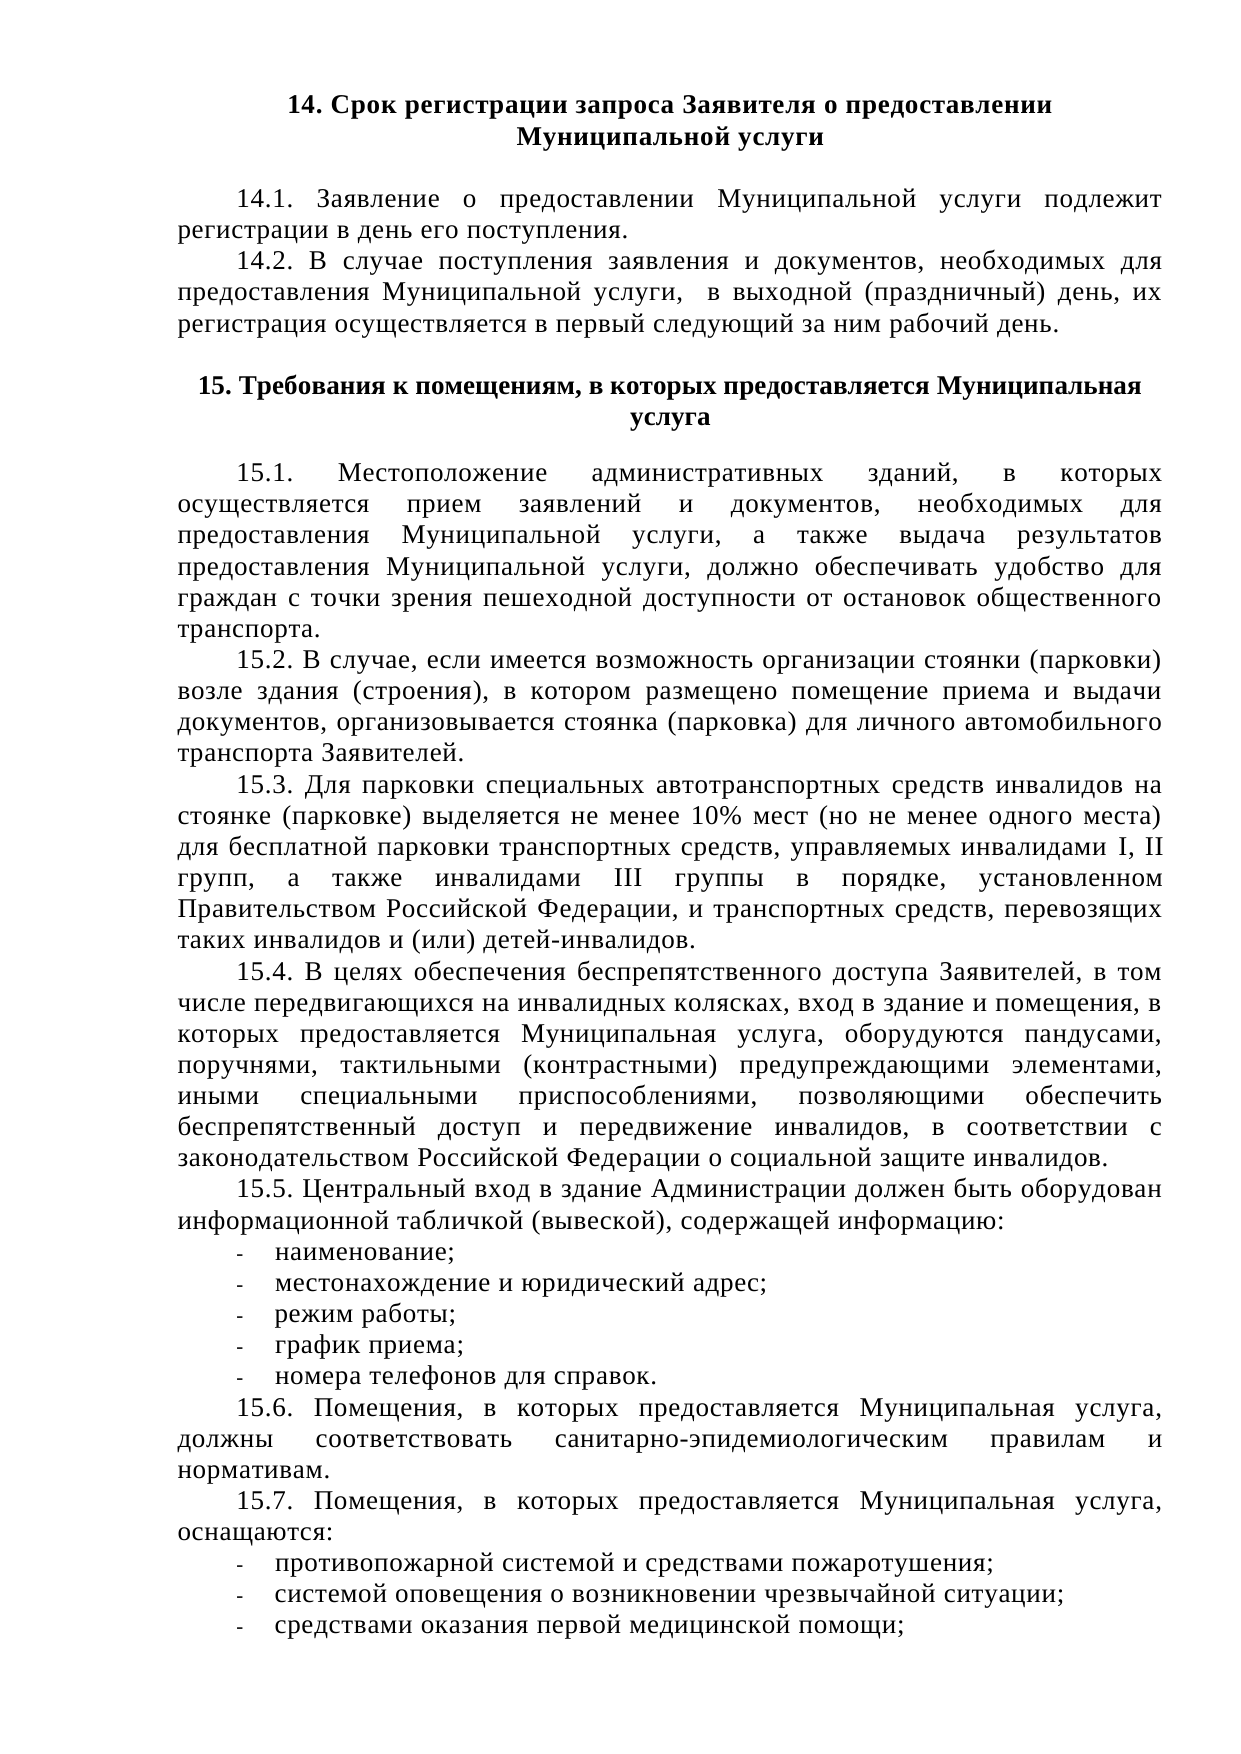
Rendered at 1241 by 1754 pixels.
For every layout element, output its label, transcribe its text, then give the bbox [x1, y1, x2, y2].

text 15.2. В случае, если имеется возможность организации стоянки (парковки) возле здания (строения), в котором размещено помещение приема и выдачи документов, организовывается стоянка (парковка) для личного автомобильного транспорта Заявителей. [177, 643, 1163, 768]
list системой оповещения о возникновении чрезвычайной ситуации; [177, 1577, 1163, 1609]
text 15.6. Помещения, в которых предоставляется Муниципальная услуга, должны соответствовать санитарно-эпидемиологическим правилам и нормативам. [177, 1391, 1163, 1484]
text 15.4. В целях обеспечения беспрепятственного доступа Заявителей, в том числе передвигающихся на инвалидных колясках, вход в здание и помещения, в которых предоставляется Муниципальная услуга, оборудуются пандусами, поручнями, тактильными (контрастными) предупреждающими элементами, иными специальными приспособлениями, позволяющими обеспечить беспрепятственный доступ и передвижение инвалидов, в соответствии с законодательством Российской Федерации о социальной защите инвалидов. [177, 954, 1163, 1173]
text 14. Срок регистрации запроса Заявителя о предоставлении Муниципальной услуги [177, 89, 1163, 151]
text 14.2. В случае поступления заявления и документов, необходимых для предоставления Муниципальной услуги, в выходной (праздничный) день, их регистрация осуществляется в первый следующий за ним рабочий день. [177, 244, 1163, 338]
list наименование; [177, 1235, 1163, 1266]
list противопожарной системой и средствами пожаротушения; [177, 1546, 1163, 1577]
list средствами оказания первой медицинской помощи; [177, 1609, 1163, 1640]
list график приема; [177, 1328, 1163, 1359]
text 15.7. Помещения, в которых предоставляется Муниципальная услуга, оснащаются: [177, 1484, 1163, 1546]
list номера телефонов для справок. [177, 1359, 1163, 1391]
text 15.3. Для парковки специальных автотранспортных средств инвалидов на стоянке (парковке) выделяется не менее 10% мест (но не менее одного места) для бесплатной парковки транспортных средств, управляемых инвалидами I, II групп, а также инвалидами III группы в порядке, установленном Правительством Российской Федерации, и транспортных средств, перевозящих таких инвалидов и (или) детей-инвалидов. [177, 768, 1163, 954]
list режим работы; [177, 1297, 1163, 1328]
text 15. Требования к помещениям, в которых предоставляется Муниципальная услуга [177, 369, 1163, 431]
text 15.1. Местоположение административных зданий, в которых осуществляется прием заявлений и документов, необходимых для предоставления Муниципальной услуги, а также выдача результатов предоставления Муниципальной услуги, должно обеспечивать удобство для граждан с точки зрения пешеходной доступности от остановок общественного транспорта. [177, 456, 1163, 643]
text 15.5. Центральный вход в здание Администрации должен быть оборудован информационной табличкой (вывеской), содержащей информацию: [177, 1173, 1163, 1235]
text 14.1. Заявление о предоставлении Муниципальной услуги подлежит регистрации в день его поступления. [177, 182, 1163, 244]
list местонахождение и юридический адрес; [177, 1266, 1163, 1297]
